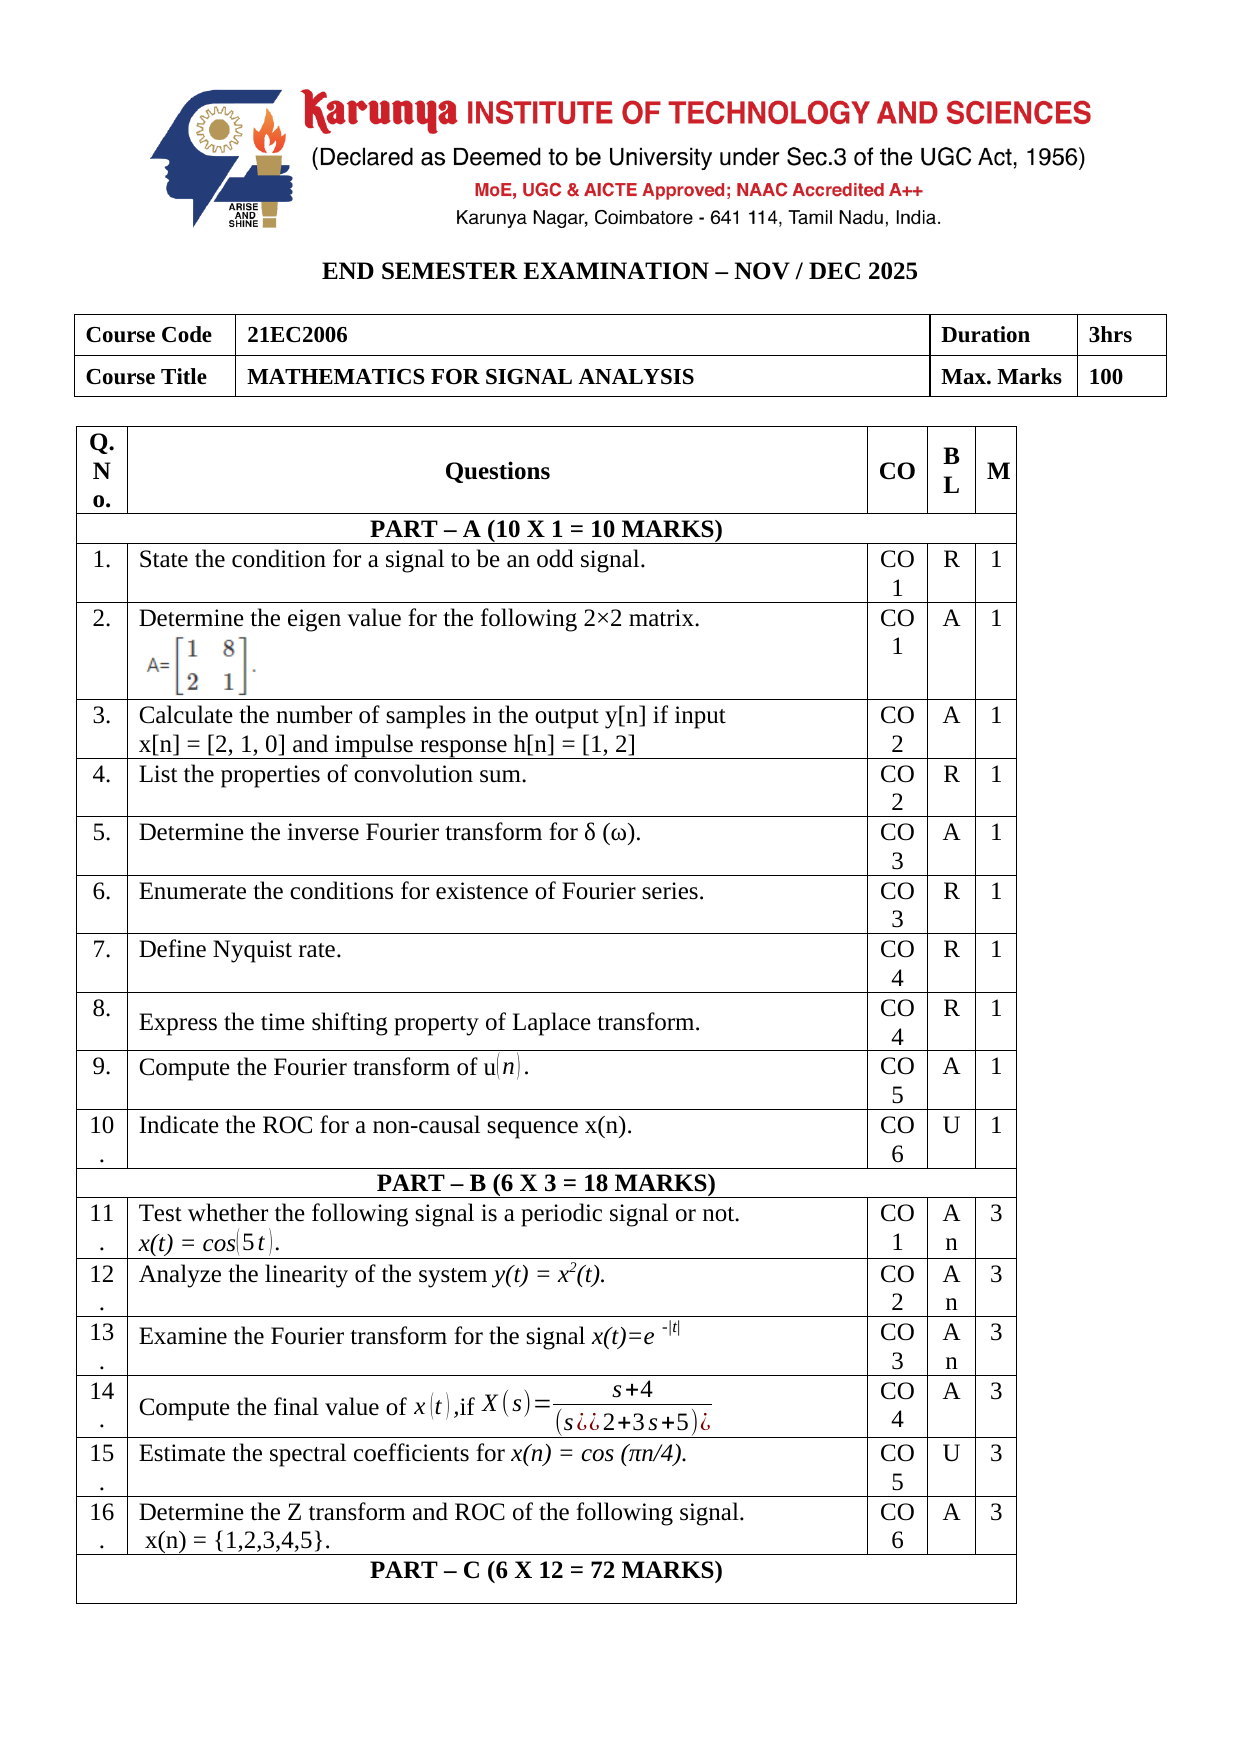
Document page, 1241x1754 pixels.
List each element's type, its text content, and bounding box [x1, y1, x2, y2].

picture [138, 631, 262, 699]
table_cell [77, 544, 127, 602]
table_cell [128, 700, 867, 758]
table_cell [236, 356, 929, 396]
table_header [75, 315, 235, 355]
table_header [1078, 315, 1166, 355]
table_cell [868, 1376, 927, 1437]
text END SEMESTER EXAMINATION – NOV / DEC 2025 [150, 256, 1090, 285]
picture [150, 89, 1091, 228]
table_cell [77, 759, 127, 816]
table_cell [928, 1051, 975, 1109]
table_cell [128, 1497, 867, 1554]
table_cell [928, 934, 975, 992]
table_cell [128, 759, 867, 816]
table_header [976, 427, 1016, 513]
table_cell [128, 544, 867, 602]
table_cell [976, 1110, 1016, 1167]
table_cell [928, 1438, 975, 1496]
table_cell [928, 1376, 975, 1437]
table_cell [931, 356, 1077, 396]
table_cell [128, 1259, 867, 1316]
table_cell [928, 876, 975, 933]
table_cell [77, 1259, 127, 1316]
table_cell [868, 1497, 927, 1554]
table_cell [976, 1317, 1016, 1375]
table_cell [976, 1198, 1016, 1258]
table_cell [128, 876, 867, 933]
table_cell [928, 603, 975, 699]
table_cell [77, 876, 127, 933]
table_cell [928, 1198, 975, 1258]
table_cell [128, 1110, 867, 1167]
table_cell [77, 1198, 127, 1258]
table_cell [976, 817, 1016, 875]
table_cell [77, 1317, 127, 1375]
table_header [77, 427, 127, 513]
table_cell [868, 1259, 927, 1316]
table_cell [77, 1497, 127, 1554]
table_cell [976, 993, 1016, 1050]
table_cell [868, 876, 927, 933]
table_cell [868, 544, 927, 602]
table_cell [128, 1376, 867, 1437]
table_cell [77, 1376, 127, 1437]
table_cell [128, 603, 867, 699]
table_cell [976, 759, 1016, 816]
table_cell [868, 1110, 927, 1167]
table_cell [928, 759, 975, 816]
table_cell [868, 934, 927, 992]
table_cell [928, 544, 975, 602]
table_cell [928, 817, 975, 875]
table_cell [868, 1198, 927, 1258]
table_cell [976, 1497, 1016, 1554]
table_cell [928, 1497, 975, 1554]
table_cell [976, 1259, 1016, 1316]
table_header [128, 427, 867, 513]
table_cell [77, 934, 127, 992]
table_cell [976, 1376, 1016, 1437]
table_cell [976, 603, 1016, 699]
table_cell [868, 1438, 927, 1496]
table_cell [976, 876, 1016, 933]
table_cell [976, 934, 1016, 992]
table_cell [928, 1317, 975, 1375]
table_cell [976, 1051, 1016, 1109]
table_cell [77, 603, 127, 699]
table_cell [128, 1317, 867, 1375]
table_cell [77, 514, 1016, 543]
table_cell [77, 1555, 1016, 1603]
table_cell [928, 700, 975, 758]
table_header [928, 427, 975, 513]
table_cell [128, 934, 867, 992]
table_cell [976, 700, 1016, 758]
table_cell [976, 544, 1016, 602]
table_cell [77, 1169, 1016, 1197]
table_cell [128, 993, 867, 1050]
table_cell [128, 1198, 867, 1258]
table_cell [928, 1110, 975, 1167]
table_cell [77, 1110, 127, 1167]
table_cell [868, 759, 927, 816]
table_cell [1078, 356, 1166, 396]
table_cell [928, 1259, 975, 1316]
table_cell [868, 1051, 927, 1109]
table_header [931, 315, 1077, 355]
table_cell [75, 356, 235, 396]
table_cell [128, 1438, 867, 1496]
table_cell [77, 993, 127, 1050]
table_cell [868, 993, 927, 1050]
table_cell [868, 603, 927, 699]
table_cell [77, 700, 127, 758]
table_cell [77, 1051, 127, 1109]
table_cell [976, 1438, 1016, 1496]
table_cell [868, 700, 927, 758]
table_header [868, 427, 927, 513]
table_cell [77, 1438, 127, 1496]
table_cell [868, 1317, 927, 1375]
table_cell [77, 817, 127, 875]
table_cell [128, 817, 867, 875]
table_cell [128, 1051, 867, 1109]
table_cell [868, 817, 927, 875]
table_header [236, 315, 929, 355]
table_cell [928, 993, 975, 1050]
